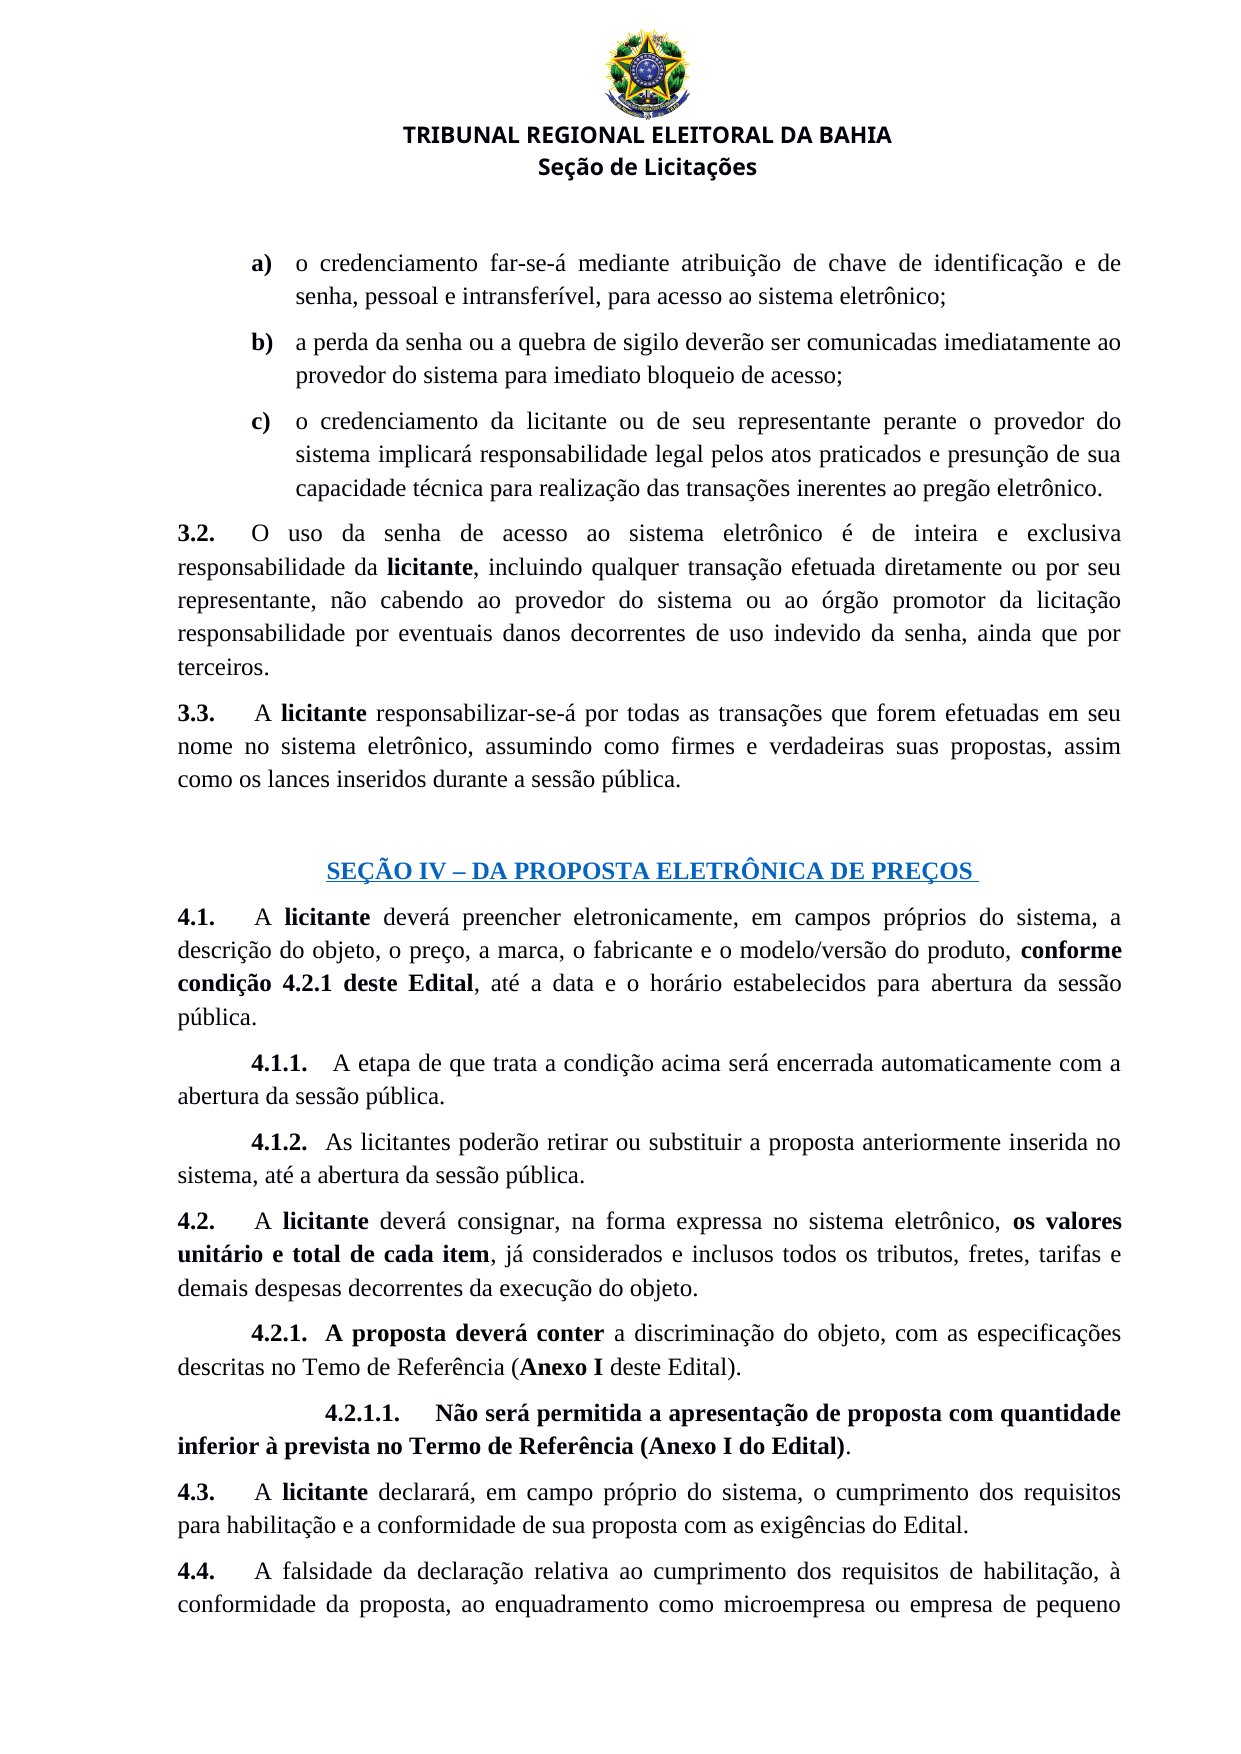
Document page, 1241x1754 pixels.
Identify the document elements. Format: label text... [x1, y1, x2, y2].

text 4.3. A licitante declarará, em campo próprio do sistema, o cumprimento dos requisitos para habilitação e a conformidade de sua proposta com as exigências do Edital. [177, 1473, 1122, 1540]
text 4.2.1. A proposta deverá conter a discriminação do objeto, com as especificações descritas no Temo de Referência (Anexo I deste Edital). [177, 1315, 1122, 1382]
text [177, 1553, 1122, 1619]
text SEÇÃO IV – DA PROPOSTA ELETRÔNICA DE PREÇOS [177, 853, 1122, 886]
text 3.3. A licitante responsabilizar-se-á por todas as transações que forem efetuadas em seu nome no sistema eletrônico, assumindo como firmes e verdadeiras suas propostas, assim como os lances inseridos durante a sessão pública. [177, 694, 1122, 794]
text 4.1.2. As licitantes poderão retirar ou substituir a proposta anteriormente inserida no sistema, até a abertura da sessão pública. [177, 1123, 1122, 1190]
text 3.2. O uso da senha de acesso ao sistema eletrônico é de inteira e exclusiva responsabilidade da licitante, incluindo qualquer transação efetuada diretamente ou por seu representante, não cabendo ao provedor do sistema ou ao órgão promotor da licitação responsabilidade por eventuais danos decorrentes de uso indevido da senha, ainda que por terceiros. [177, 515, 1122, 682]
text 4.2.1.1. Não será permitida a apresentação de proposta com quantidade inferior à prevista no Termo de Referência (Anexo I do Edital). [177, 1394, 1122, 1461]
text 4.1.1. A etapa de que trata a condição acima será encerrada automaticamente com a abertura da sessão pública. [177, 1044, 1122, 1111]
list a perda da senha ou a quebra de sigilo deverão ser comunicadas imediatamente ao provedor do sistema para imediato bloqueio de acesso; [251, 323, 1122, 390]
text 4.2. A licitante deverá consignar, na forma expressa no sistema eletrônico, os valores unitário e total de cada item, já considerados e inclusos todos os tributos, fretes, tarifas e demais despesas decorrentes da execução do objeto. [177, 1203, 1122, 1303]
text 4.1. A licitante deverá preencher eletronicamente, em campos próprios do sistema, a descrição do objeto, o preço, a marca, o fabricante e o modelo/versão do produto, conforme condição 4.2.1 deste Edital, até a data e o horário estabelecidos para abertura da sessão pública. [177, 898, 1122, 1032]
list o credenciamento far-se-á mediante atribuição de chave de identificação e de senha, pessoal e intransferível, para acesso ao sistema eletrônico; [251, 244, 1122, 311]
list o credenciamento da licitante ou de seu representante perante o provedor do sistema implicará responsabilidade legal pelos atos praticados e presunção de sua capacidade técnica para realização das transações inerentes ao pregão eletrônico. [251, 403, 1122, 503]
